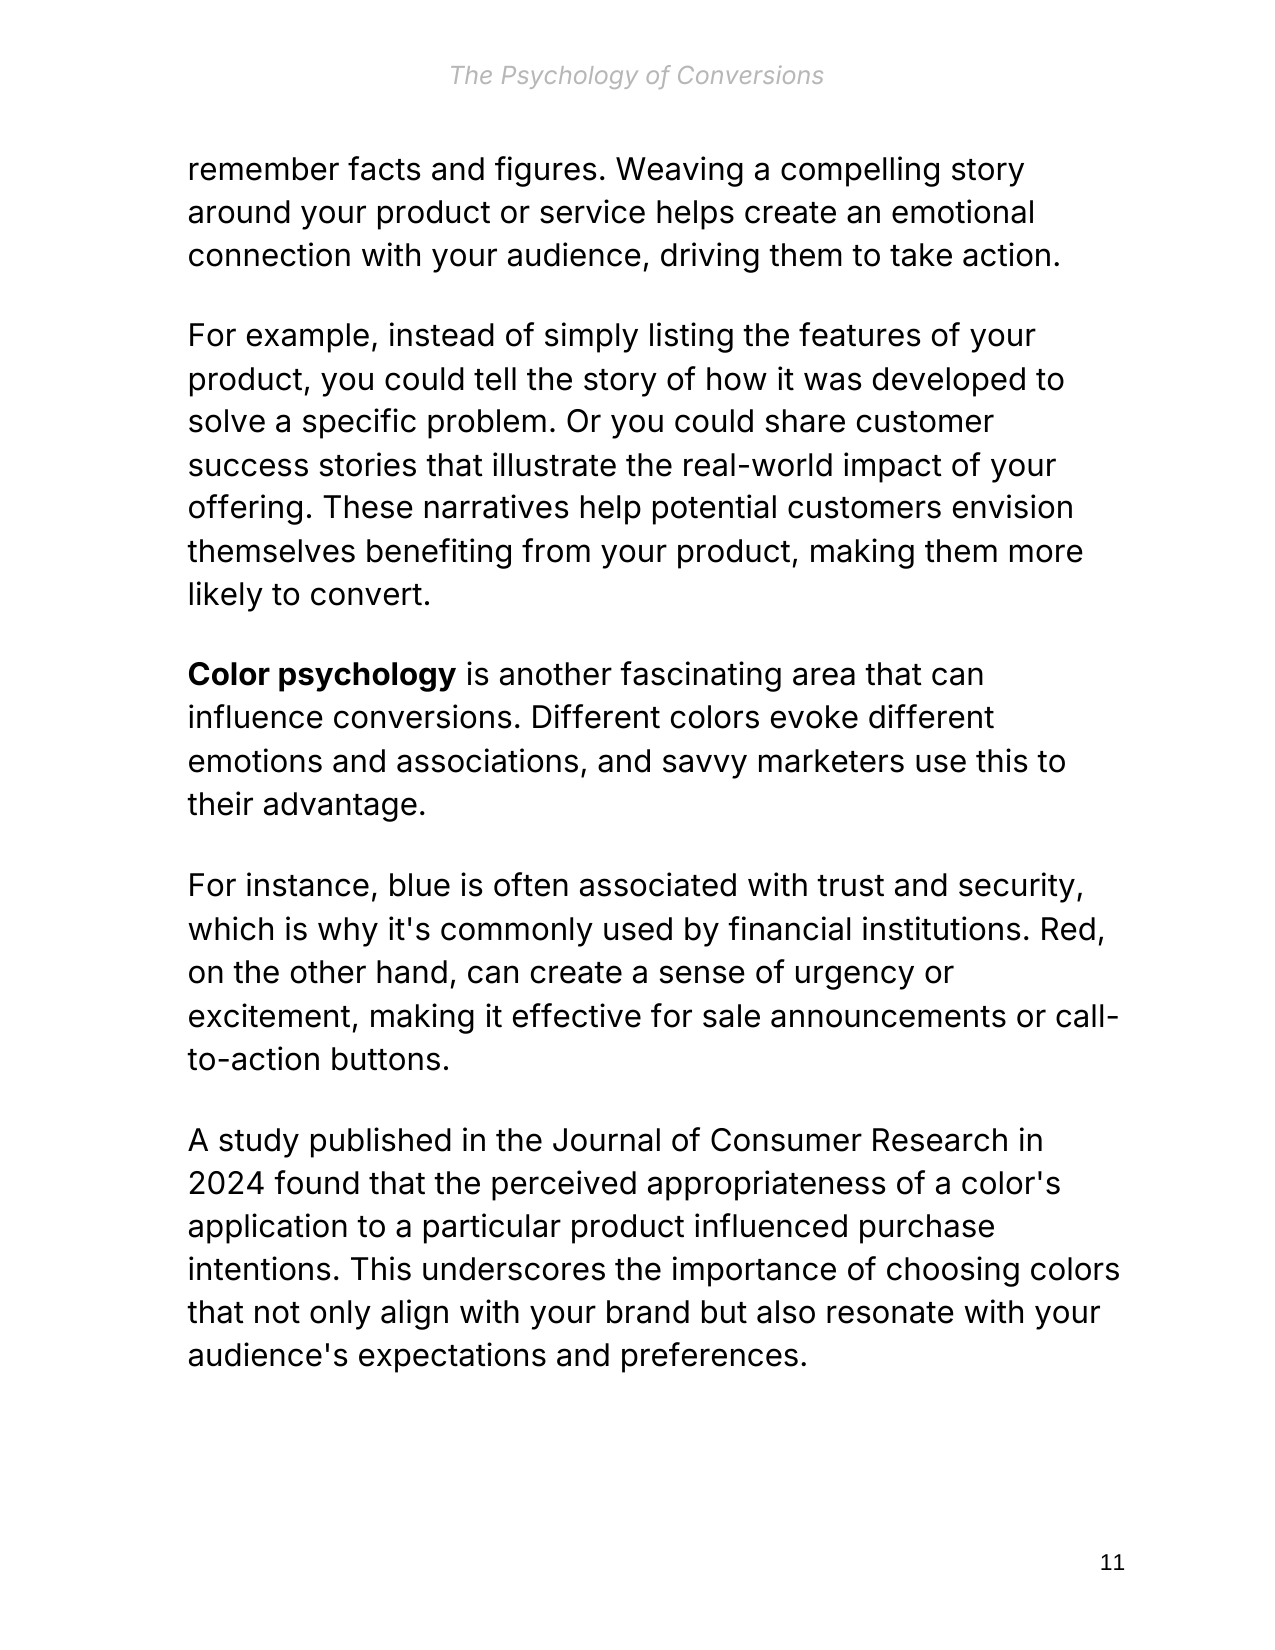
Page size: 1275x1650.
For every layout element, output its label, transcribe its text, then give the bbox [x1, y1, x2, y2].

text Color psychology is another fascinating area that can influence conversions. Different colors evoke different emotions and associations, and savvy marketers use this to their advantage. [187, 655, 1125, 823]
text For example, instead of simply listing the features of your product, you could tell the story of how it was developed to solve a specific problem. Or you could share customer success stories that illustrate the real-world impact of your offering. These narratives help potential customers envision themselves benefiting from your product, making them more likely to convert. [187, 317, 1125, 612]
text For instance, blue is often associated with trust and security, which is why it's commonly used by financial institutions. Red, on the other hand, can create a sense of urgency or excitement, making it effective for sale announcements or call-to-action buttons. [187, 866, 1125, 1078]
text A study published in the Journal of Consumer Research in 2024 found that the perceived appropriateness of a color's application to a particular product influenced purchase intentions. This underscores the importance of choosing colors that not only align with your brand but also resonate with your audience's expectations and preferences. [187, 1121, 1125, 1374]
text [187, 150, 1125, 274]
